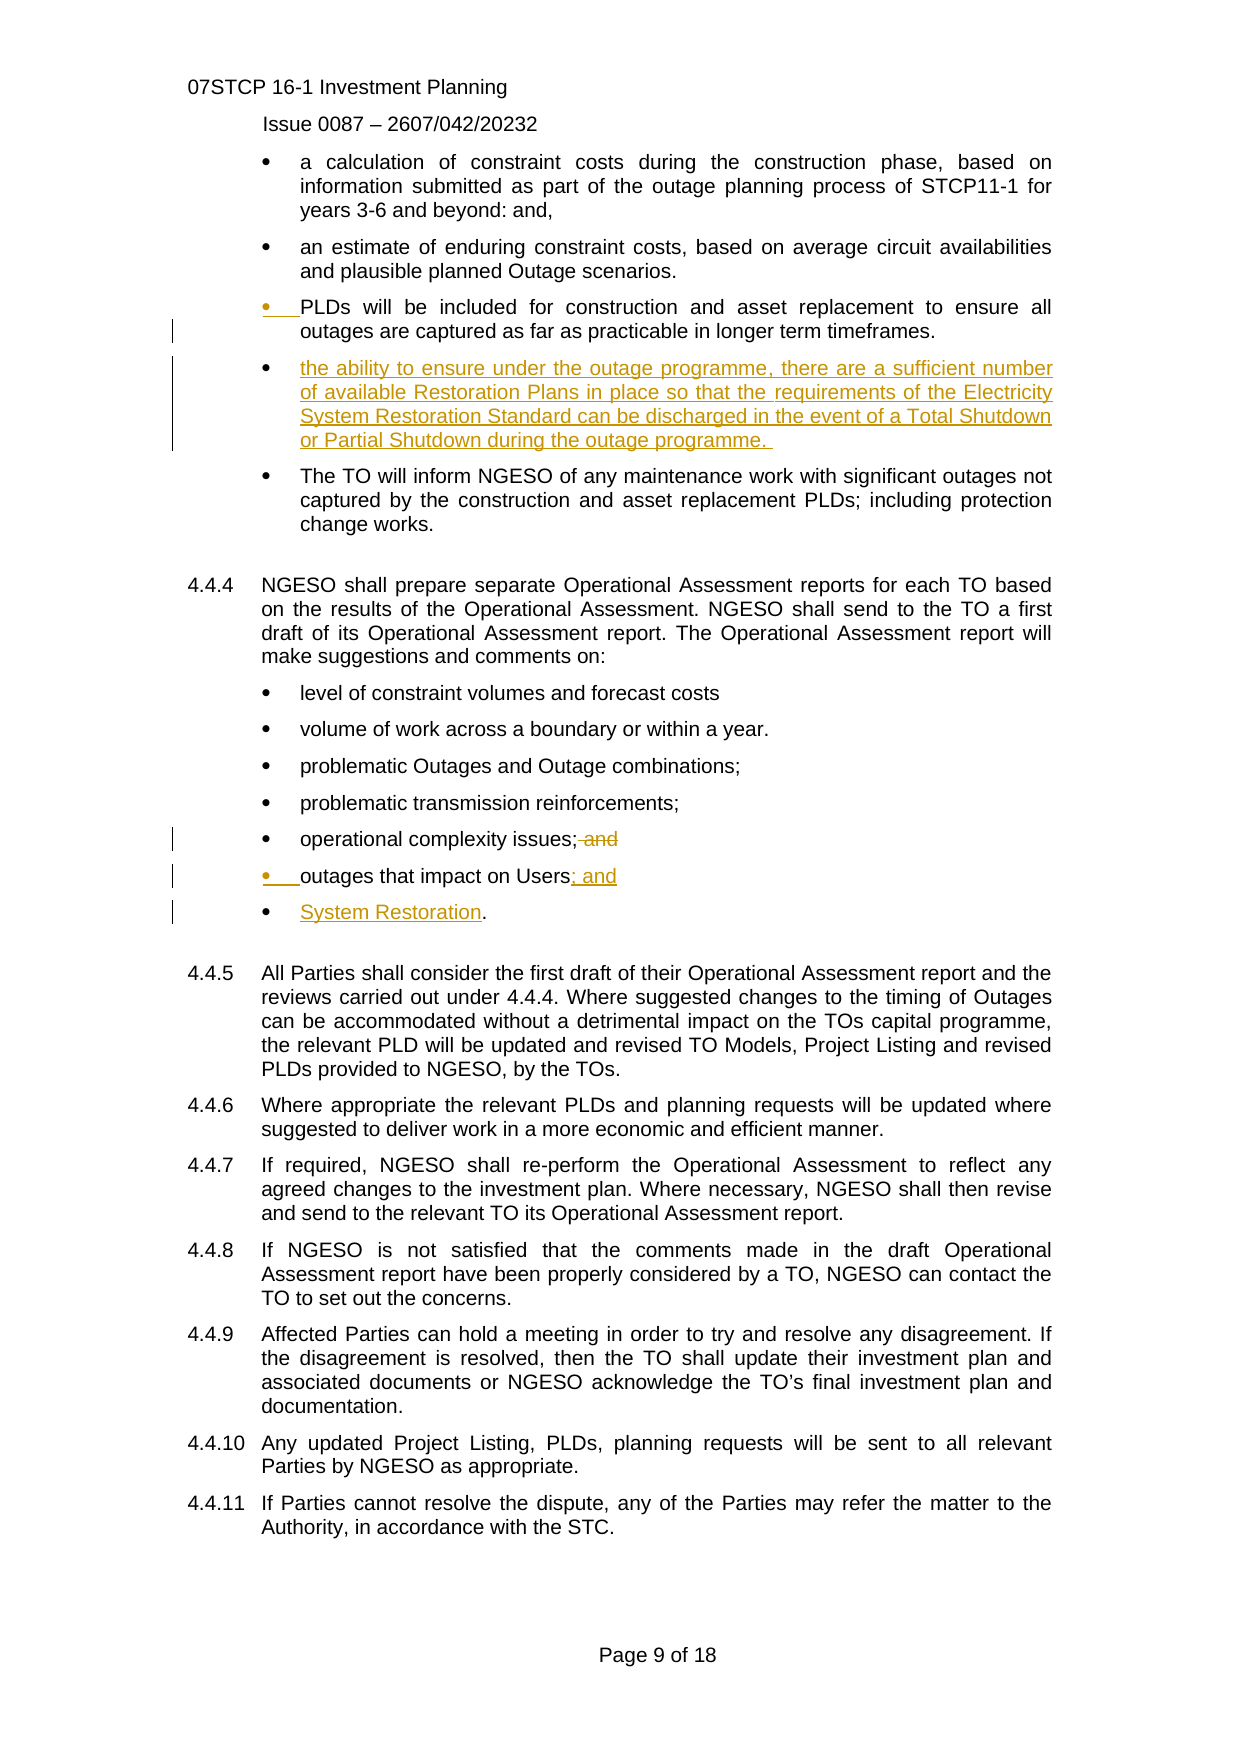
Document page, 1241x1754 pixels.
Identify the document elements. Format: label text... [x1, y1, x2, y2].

subtitle If NGESO is not satisfied that the comments made in the draft Operational Assessment report have been properly considered by a TO, NGESO can contact the TO to set out the concerns. [187, 1238, 1053, 1309]
subtitle The TO will inform NGESO of any maintenance work with significant outages not captured by the construction and asset replacement PLDs; including protection change works. [262, 464, 1053, 536]
subtitle Affected Parties can hold a meeting in order to try and resolve any disagreement. If the disagreement is resolved, then the TO shall update their investment plan and associated documents or NGESO acknowledge the TO’s final investment plan and documentation. [187, 1322, 1053, 1418]
subtitle problematic transmission reinforcements; [262, 790, 1053, 814]
subtitle operational complexity issues; [262, 827, 1053, 851]
subtitle . [262, 900, 1053, 924]
subtitle All Parties shall consider the first draft of their Operational Assessment report and the reviews carried out under 4.4.4. Where suggested changes to the timing of Outages can be accommodated without a detrimental impact on the TOs capital programme, the relevant PLD will be updated and revised TO Models, Project Listing and revised PLDs provided to NGESO, by the TOs. [187, 961, 1053, 1080]
subtitle problematic Outages and Outage combinations; [262, 754, 1053, 778]
subtitle NGESO shall prepare separate Operational Assessment reports for each TO based on the results of the Operational Assessment. NGESO shall send to the TO a first draft of its Operational Assessment report. The Operational Assessment report will make suggestions and comments on: [187, 572, 1053, 668]
subtitle a calculation of constraint costs during the construction phase, based on information submitted as part of the outage planning process of STCP11-1 for years 3-6 and beyond: and, [262, 150, 1053, 222]
subtitle outages that impact on Users [262, 863, 1053, 888]
subtitle Where appropriate the relevant PLDs and planning requests will be updated where suggested to deliver work in a more economic and efficient manner. [187, 1093, 1053, 1141]
subtitle If required, NGESO shall re-perform the Operational Assessment to reflect any agreed changes to the investment plan. Where necessary, NGESO shall then revise and send to the relevant TO its Operational Assessment report. [187, 1153, 1053, 1225]
subtitle level of constraint volumes and forecast costs [262, 681, 1053, 705]
subtitle Any updated Project Listing, PLDs, planning requests will be sent to all relevant Parties by NGESO as appropriate. [187, 1430, 1053, 1478]
subtitle an estimate of enduring constraint costs, based on average circuit availabilities and plausible planned Outage scenarios. [262, 234, 1053, 282]
subtitle PLDs will be included for construction and asset replacement to ensure all outages are captured as far as practicable in longer term timeframes. [262, 295, 1053, 343]
subtitle volume of work across a boundary or within a year. [262, 717, 1053, 741]
subtitle If Parties cannot resolve the dispute, any of the Parties may refer the matter to the Authority, in accordance with the STC. [187, 1491, 1053, 1539]
